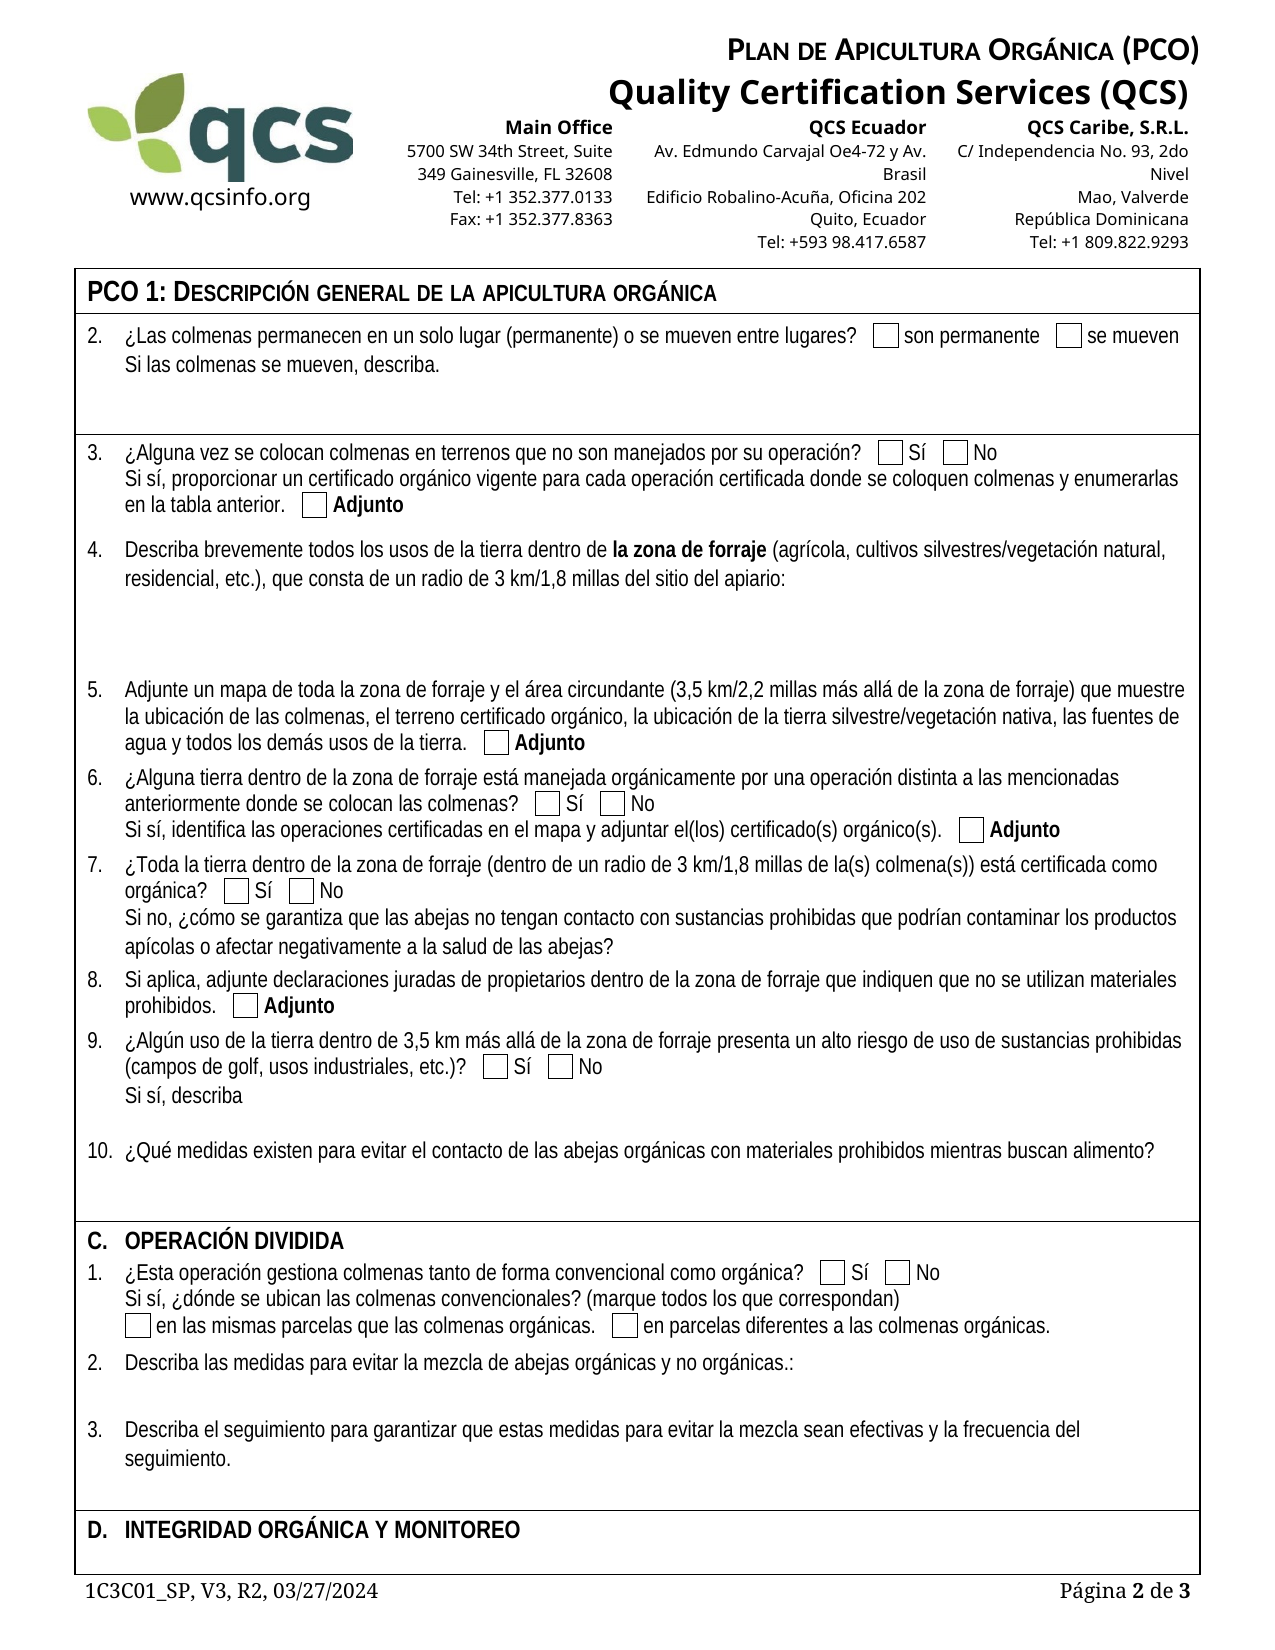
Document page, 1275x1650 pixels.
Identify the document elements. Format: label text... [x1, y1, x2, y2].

table_cell Describa el seguimiento para garantizar que estas medidas para evitar la mezcla sean efectivas y la frecuencia del seguimiento. [76, 1416, 1199, 1509]
table_cell Si aplica, adjunte declaraciones juradas de propietarios dentro de la zona de forraje que indiquen que no se utilizan materiales prohibidos. Adjunto ¿Algún uso de la tierra dentro de 3,5 km más allá de la zona de forraje presenta un alto riesgo de uso de sustancias prohibidas (campos de golf, usos industriales, etc.)? Sí No Si sí, describa ¿Qué medidas existen para evitar el contacto de las abejas orgánicas con materiales prohibidos mientras buscan alimento? [76, 966, 1199, 1221]
table_cell Adjunte un mapa de toda la zona de forraje y el área circundante (3,5 km/2,2 millas más allá de la zona de forraje) que muestre la ubicación de las colmenas, el terreno certificado orgánico, la ubicación de la tierra silvestre/vegetación nativa, las fuentes de agua y todos los demás usos de la tierra. Adjunto ¿Alguna tierra dentro de la zona de forraje está manejada orgánicamente por una operación distinta a las mencionadas anteriormente donde se colocan las colmenas? Sí No Si sí, identifica las operaciones certificadas en el mapa y adjuntar el(los) certificado(s) orgánico(s). Adjunto ¿Toda la tierra dentro de la zona de forraje (dentro de un radio de 3 km/1,8 millas de la(s) colmena(s)) está certificada como orgánica? Sí No Si no, ¿cómo se garantiza que las abejas no tengan contacto con sustancias prohibidas que podrían contaminar los productos apícolas o afectar negativamente a la salud de las abejas? [76, 676, 1199, 966]
picture [87, 73, 353, 182]
table_header PCO 1: Descripción general de la apicultura orgánica [76, 269, 1199, 313]
table_cell ¿Alguna vez se colocan colmenas en terrenos que no son manejados por su operación? Sí No Si sí, proporcionar un certificado orgánico vigente para cada operación certificada donde se coloquen colmenas y enumerarlas en la tabla anterior. Adjunto [76, 435, 1199, 527]
table_cell OPERACIÓN DIVIDIDA ¿Esta operación gestiona colmenas tanto de forma convencional como orgánica? Sí No Si sí, ¿dónde se ubican las colmenas convencionales? (marque todos los que correspondan) en las mismas parcelas que las colmenas orgánicas. en parcelas diferentes a las colmenas orgánicas. Describa las medidas para evitar la mezcla de abejas orgánicas y no orgánicas.: [76, 1222, 1199, 1416]
table_cell ¿Las colmenas permanecen en un solo lugar (permanente) o se mueven entre lugares? son permanente se mueven Si las colmenas se mueven, describa. [76, 314, 1199, 433]
table_cell Describa brevemente todos los usos de la tierra dentro de la zona de forraje (agrícola, cultivos silvestres/vegetación natural, residencial, etc.), que consta de un radio de 3 km/1,8 millas del sitio del apiario: [76, 527, 1199, 676]
